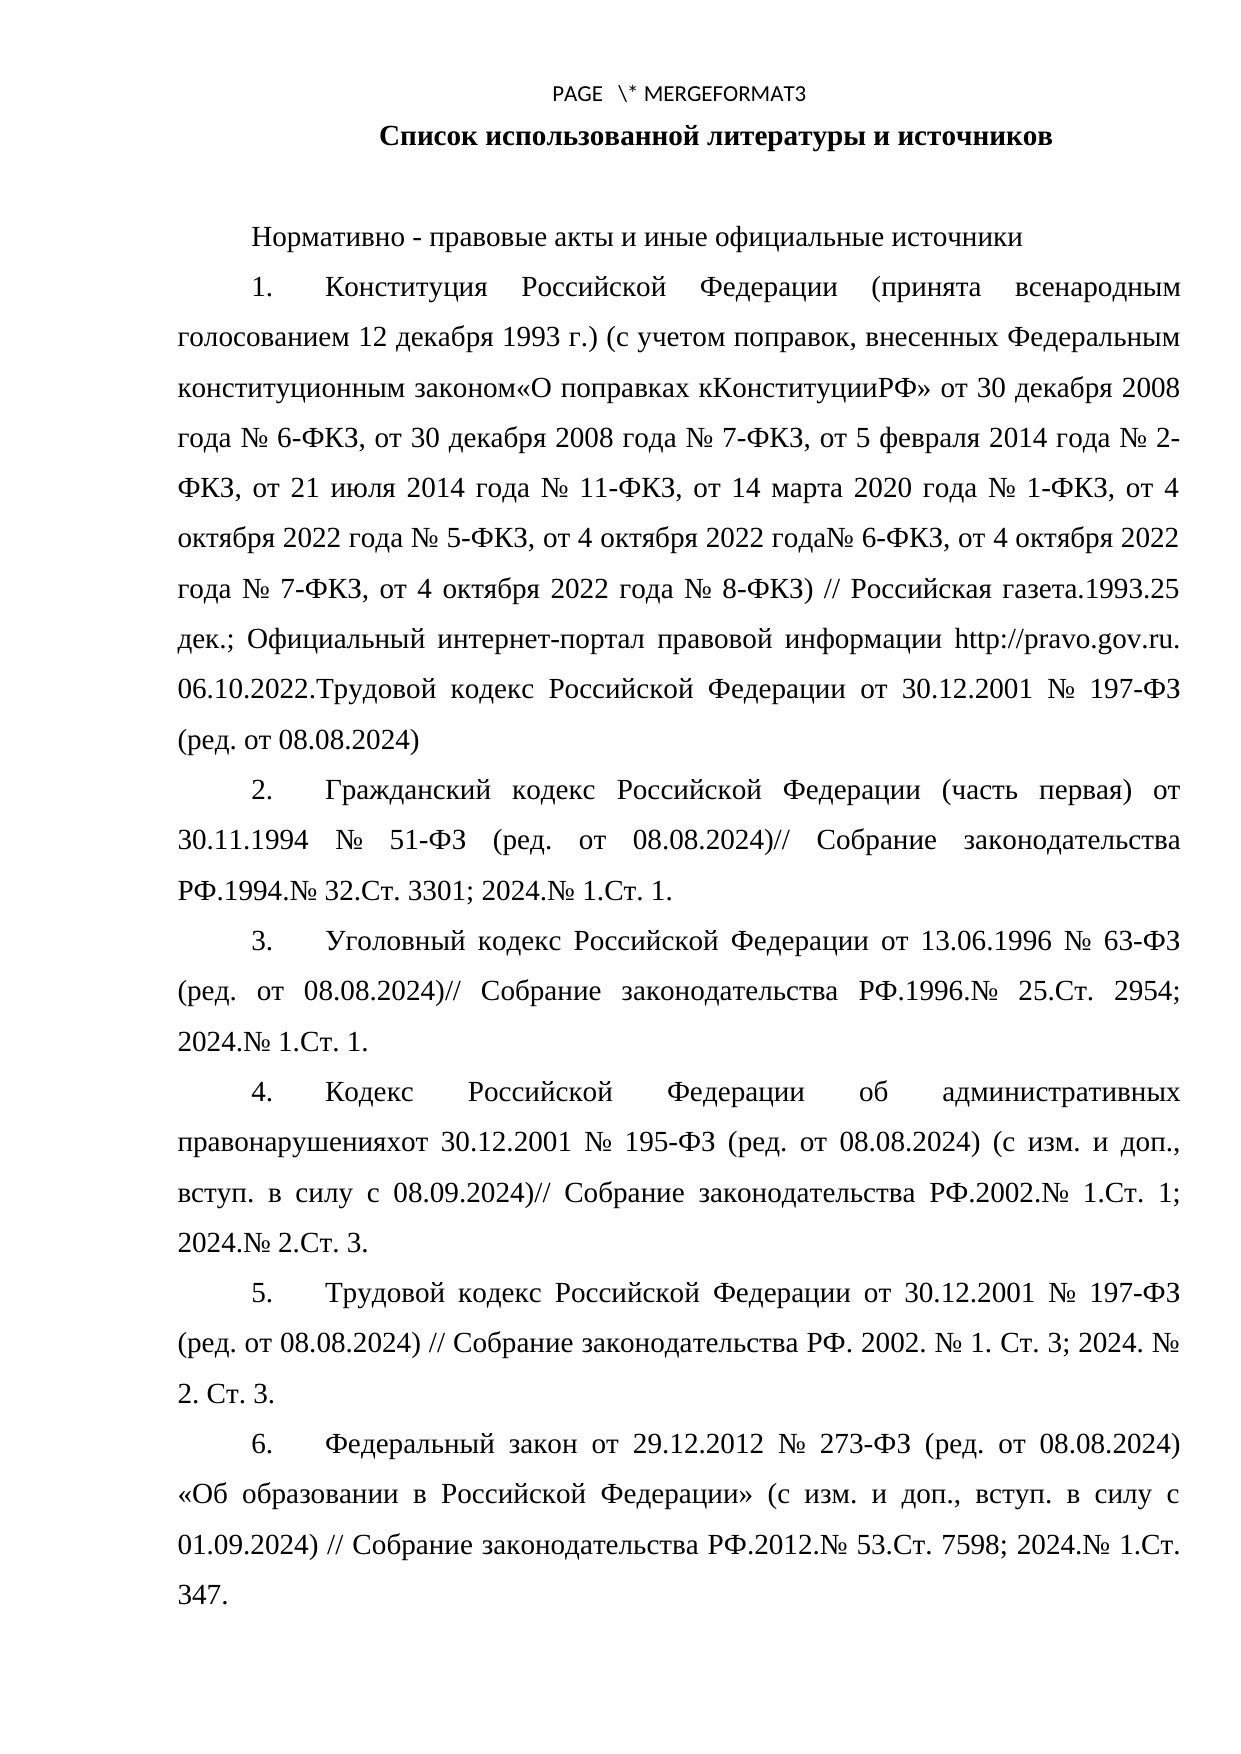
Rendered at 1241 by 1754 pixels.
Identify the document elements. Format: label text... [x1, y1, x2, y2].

list Трудовой кодекс Российской Федерации от 30.12.2001 № 197-ФЗ (ред. от 08.08.2024) // Собрание законодательства РФ. 2002. № 1. Ст. 3; 2024. № 2. Ст. 3. [177, 1275, 1181, 1409]
subtitle Список использованной литературы и источников [177, 118, 1181, 152]
list Конституция Российской Федерации (принята всенародным голосованием 12 декабря 1993 г.) (с учетом поправок, внесенных Федеральным конституционным законом«О поправках кКонституцииРФ» от 30 декабря 2008 года № 6-ФКЗ, от 30 декабря 2008 года № 7-ФКЗ, от 5 февраля 2014 года № 2-ФКЗ, от 21 июля 2014 года № 11-ФКЗ, от 14 марта 2020 года № 1-ФКЗ, от 4 октября 2022 года № 5-ФКЗ, от 4 октября 2022 года№ 6-ФКЗ, от 4 октября 2022 года № 7-ФКЗ, от 4 октября 2022 года № 8-ФКЗ) // Российская газета.1993.25 дек.; Официальный интернет-портал правовой информации http://pravo.gov.ru. 06.10.2022.Трудовой кодекс Российской Федерации от 30.12.2001 № 197-ФЗ (ред. от 08.08.2024) [177, 269, 1181, 755]
list Федеральный закон от 29.12.2012 № 273-ФЗ (ред. от 08.08.2024) «Об образовании в Российской Федерации» (с изм. и доп., вступ. в силу с 01.09.2024) // Собрание законодательства РФ.2012.№ 53.Ст. 7598; 2024.№ 1.Ст. 347. [177, 1426, 1181, 1611]
text Нормативно - правовые акты и иные официальные источники [177, 219, 1181, 252]
list Уголовный кодекс Российской Федерации от 13.06.1996 № 63-ФЗ (ред. от 08.08.2024)// Собрание законодательства РФ.1996.№ 25.Ст. 2954; 2024.№ 1.Ст. 1. [177, 923, 1181, 1057]
list Гражданский кодекс Российской Федерации (часть первая) от 30.11.1994 № 51-ФЗ (ред. от 08.08.2024)// Собрание законодательства РФ.1994.№ 32.Ст. 3301; 2024.№ 1.Ст. 1. [177, 772, 1181, 906]
list Кодекс Российской Федерации об административных правонарушенияхот 30.12.2001 № 195-ФЗ (ред. от 08.08.2024) (с изм. и доп., вступ. в силу с 08.09.2024)// Собрание законодательства РФ.2002.№ 1.Ст. 1; 2024.№ 2.Ст. 3. [177, 1074, 1181, 1258]
